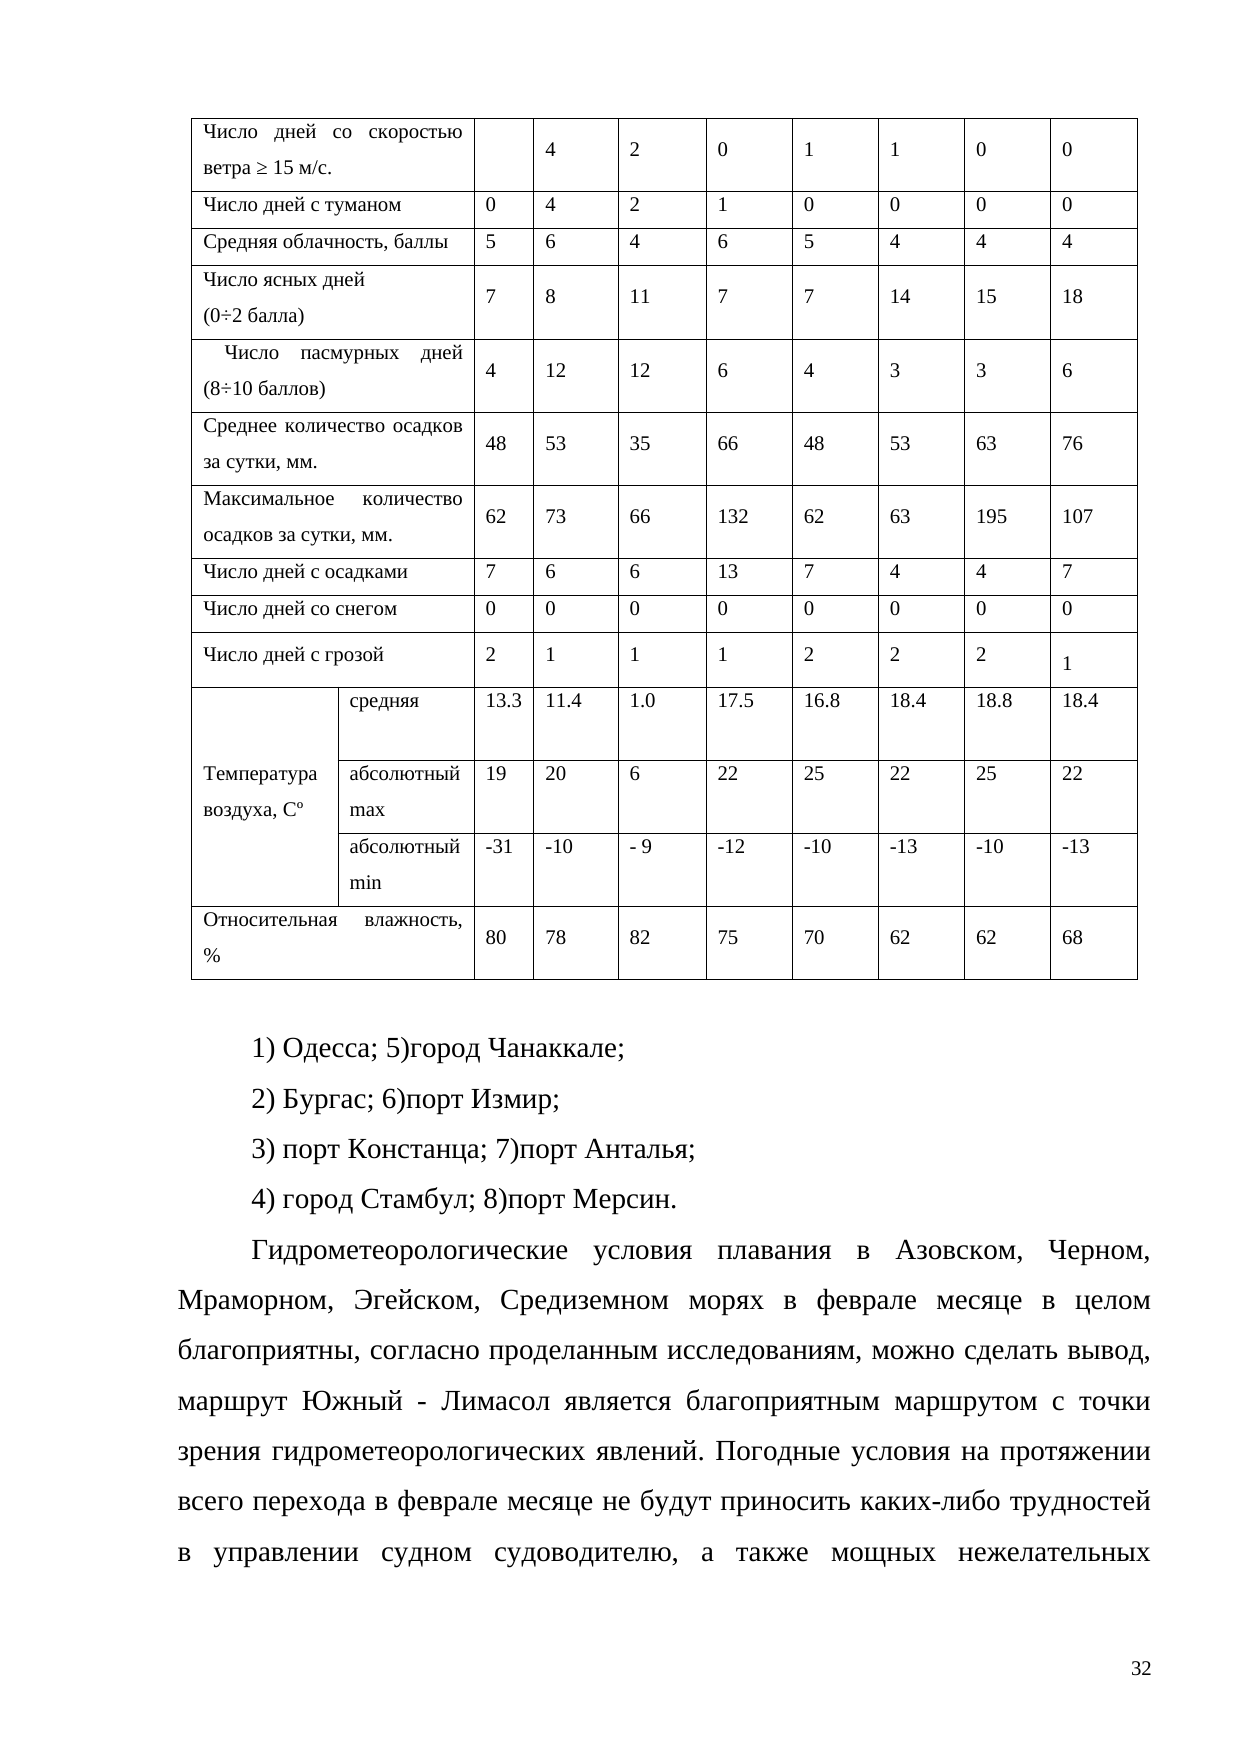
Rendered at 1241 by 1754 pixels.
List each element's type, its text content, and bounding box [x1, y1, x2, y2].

table_cell Число дней с осадками [192, 559, 474, 595]
table_cell 6 [534, 559, 618, 595]
table_cell 13.3 [475, 688, 533, 760]
table_cell 25 [965, 761, 1050, 833]
table_cell 62 [965, 907, 1050, 979]
table_cell 62 [475, 486, 533, 558]
text 1) Одесса; 5)город Чанаккале; [177, 1031, 1152, 1064]
table_cell абсолютный max [339, 761, 474, 833]
table_cell 63 [965, 413, 1050, 485]
table_cell 14 [879, 266, 964, 338]
table_cell 73 [534, 486, 618, 558]
table_cell 3 [965, 340, 1050, 412]
table_cell Среднее количество осадков за сутки, мм. [192, 413, 474, 485]
table_cell 4 [965, 559, 1050, 595]
table_cell 35 [619, 413, 706, 485]
table_cell -13 [879, 834, 964, 906]
table_cell 20 [534, 761, 618, 833]
table_cell абсолютный min [339, 834, 474, 906]
table_cell 0 [1051, 119, 1137, 191]
table_cell 195 [965, 486, 1050, 558]
table_cell 68 [1051, 907, 1137, 979]
table_cell -10 [534, 834, 618, 906]
table_cell 0 [619, 596, 706, 632]
table_cell 132 [707, 486, 792, 558]
table_cell 3 [879, 340, 964, 412]
table_cell средняя [339, 688, 474, 760]
table_cell 2 [965, 633, 1050, 687]
table_cell 107 [1051, 486, 1137, 558]
table_cell 6 [707, 340, 792, 412]
table_cell 1 [534, 633, 618, 687]
table_cell 22 [879, 761, 964, 833]
table_cell 0 [879, 596, 964, 632]
table_cell 7 [707, 266, 792, 338]
table_cell 18.4 [879, 688, 964, 760]
table_cell 8 [534, 266, 618, 338]
table_cell 7 [793, 266, 878, 338]
table_cell 75 [707, 907, 792, 979]
table_cell 66 [707, 413, 792, 485]
table_cell Число ясных дней (0÷2 балла) [192, 266, 474, 338]
table_cell -10 [793, 834, 878, 906]
table_cell 0 [707, 596, 792, 632]
text 4) город Стамбул; 8)порт Мерсин. [177, 1181, 1152, 1215]
table_cell 6 [534, 229, 618, 265]
table_cell 7 [1051, 559, 1137, 595]
table_cell -12 [707, 834, 792, 906]
table_cell 22 [707, 761, 792, 833]
table_cell -31 [475, 834, 533, 906]
table_cell 0 [707, 119, 792, 191]
table_cell Температура воздуха, Сº [192, 688, 338, 906]
table_cell 5 [793, 229, 878, 265]
table_cell 0 [793, 192, 878, 228]
table_cell 11 [619, 266, 706, 338]
table_cell 19 [475, 761, 533, 833]
table_cell 70 [793, 907, 878, 979]
table_cell 16.8 [793, 688, 878, 760]
table_cell 0 [475, 192, 533, 228]
table_cell 12 [619, 340, 706, 412]
table_cell 4 [1051, 229, 1137, 265]
table_cell 0 [965, 119, 1050, 191]
table_cell 1 [793, 119, 878, 191]
table_cell Число дней с туманом [192, 192, 474, 228]
table_cell 4 [534, 192, 618, 228]
table_cell 4 [475, 340, 533, 412]
table_cell 4 [534, 119, 618, 191]
table_cell 25 [793, 761, 878, 833]
table_cell - 9 [619, 834, 706, 906]
table_cell Число дней со скоростью ветра ≥ 15 м/с. [192, 119, 474, 191]
table_cell 80 [475, 907, 533, 979]
table_cell 53 [534, 413, 618, 485]
table_cell 22 [1051, 761, 1137, 833]
table_cell 5 [475, 229, 533, 265]
table_cell 2 [793, 633, 878, 687]
table_cell 4 [879, 229, 964, 265]
table_cell -13 [1051, 834, 1137, 906]
table_cell Число дней со снегом [192, 596, 474, 632]
table_cell 18.8 [965, 688, 1050, 760]
table_cell 1 [707, 633, 792, 687]
table_cell 2 [619, 192, 706, 228]
table_cell 1 [1051, 633, 1137, 687]
table_cell 0 [879, 192, 964, 228]
table_cell 4 [793, 340, 878, 412]
table_cell 0 [1051, 596, 1137, 632]
table_cell 53 [879, 413, 964, 485]
table_cell 76 [1051, 413, 1137, 485]
table_cell [475, 119, 533, 191]
table_cell 2 [619, 119, 706, 191]
table_cell Относительная влажность, % [192, 907, 474, 979]
table_cell -10 [965, 834, 1050, 906]
table_cell 1 [619, 633, 706, 687]
table_cell 15 [965, 266, 1050, 338]
table_cell 1 [879, 119, 964, 191]
table_cell 82 [619, 907, 706, 979]
text 3) порт Констанца; 7)порт Анталья; [177, 1131, 1152, 1165]
table_cell 48 [793, 413, 878, 485]
table_cell 66 [619, 486, 706, 558]
table_cell 0 [534, 596, 618, 632]
table_cell 4 [619, 229, 706, 265]
table_cell 7 [475, 266, 533, 338]
table_cell 11.4 [534, 688, 618, 760]
table_cell 0 [793, 596, 878, 632]
text 2) Бургас; 6)порт Измир; [177, 1081, 1152, 1114]
table_cell 0 [965, 192, 1050, 228]
table_cell 78 [534, 907, 618, 979]
table_cell 13 [707, 559, 792, 595]
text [177, 1232, 1152, 1567]
table_cell 63 [879, 486, 964, 558]
table_cell 0 [965, 596, 1050, 632]
table_cell 1.0 [619, 688, 706, 760]
table_cell 62 [793, 486, 878, 558]
table_cell Максимальное количество осадков за сутки, мм. [192, 486, 474, 558]
table_cell 0 [1051, 192, 1137, 228]
table_cell 6 [1051, 340, 1137, 412]
table_cell 18.4 [1051, 688, 1137, 760]
table_cell 4 [965, 229, 1050, 265]
table_cell Число пасмурных дней (8÷10 баллов) [192, 340, 474, 412]
table_cell 1 [707, 192, 792, 228]
table_cell 17.5 [707, 688, 792, 760]
table_cell 18 [1051, 266, 1137, 338]
table_cell 12 [534, 340, 618, 412]
table_cell 4 [879, 559, 964, 595]
table_cell 2 [879, 633, 964, 687]
table_cell 7 [475, 559, 533, 595]
table_cell 48 [475, 413, 533, 485]
table_cell Средняя облачность, баллы [192, 229, 474, 265]
table_cell 6 [619, 761, 706, 833]
table_cell Число дней с грозой [192, 633, 474, 687]
table_cell 0 [475, 596, 533, 632]
table_cell 6 [619, 559, 706, 595]
table_cell 2 [475, 633, 533, 687]
table_cell 7 [793, 559, 878, 595]
table_cell 6 [707, 229, 792, 265]
table_cell 62 [879, 907, 964, 979]
